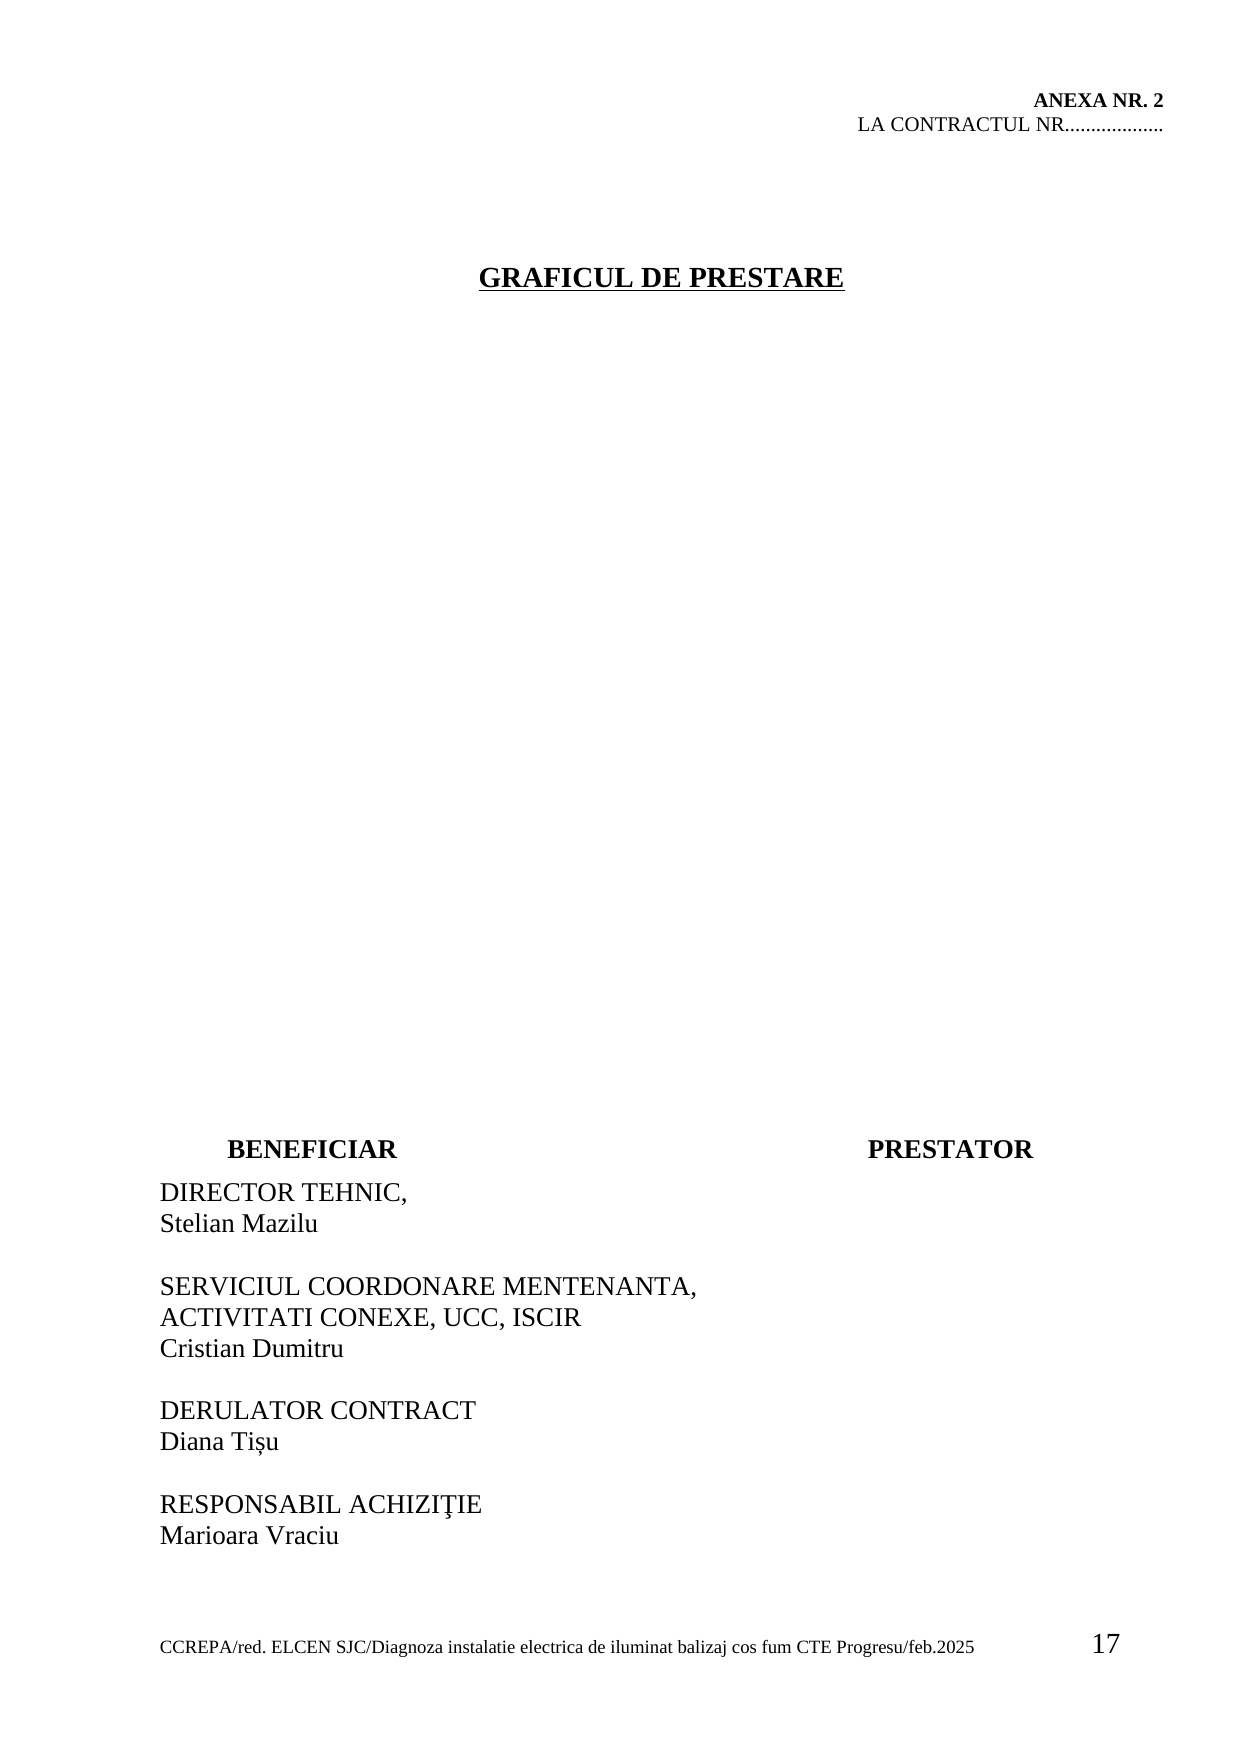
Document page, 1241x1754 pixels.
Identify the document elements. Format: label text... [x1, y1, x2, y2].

text Diana Tișu [159, 1426, 1163, 1457]
text GRAFICUL DE PRESTARE [159, 261, 1163, 294]
text SERVICIUL COORDONARE MENTENANTA, [159, 1270, 1163, 1301]
text ACTIVITATI CONEXE, UCC, ISCIR [159, 1301, 1163, 1332]
text Cristian Dumitru [159, 1332, 1163, 1363]
text RESPONSABIL ACHIZIŢIE [159, 1488, 1163, 1519]
text BENEFICIAR PRESTATOR [159, 1133, 1163, 1164]
text Marioara Vraciu [159, 1519, 1163, 1550]
text Stelian Mazilu [159, 1207, 1163, 1239]
text DIRECTOR TEHNIC, [159, 1176, 1163, 1207]
text DERULATOR CONTRACT [159, 1394, 1163, 1426]
text LA CONTRACTUL NR................... [159, 112, 1163, 136]
text ANEXA NR. 2 [159, 88, 1163, 112]
